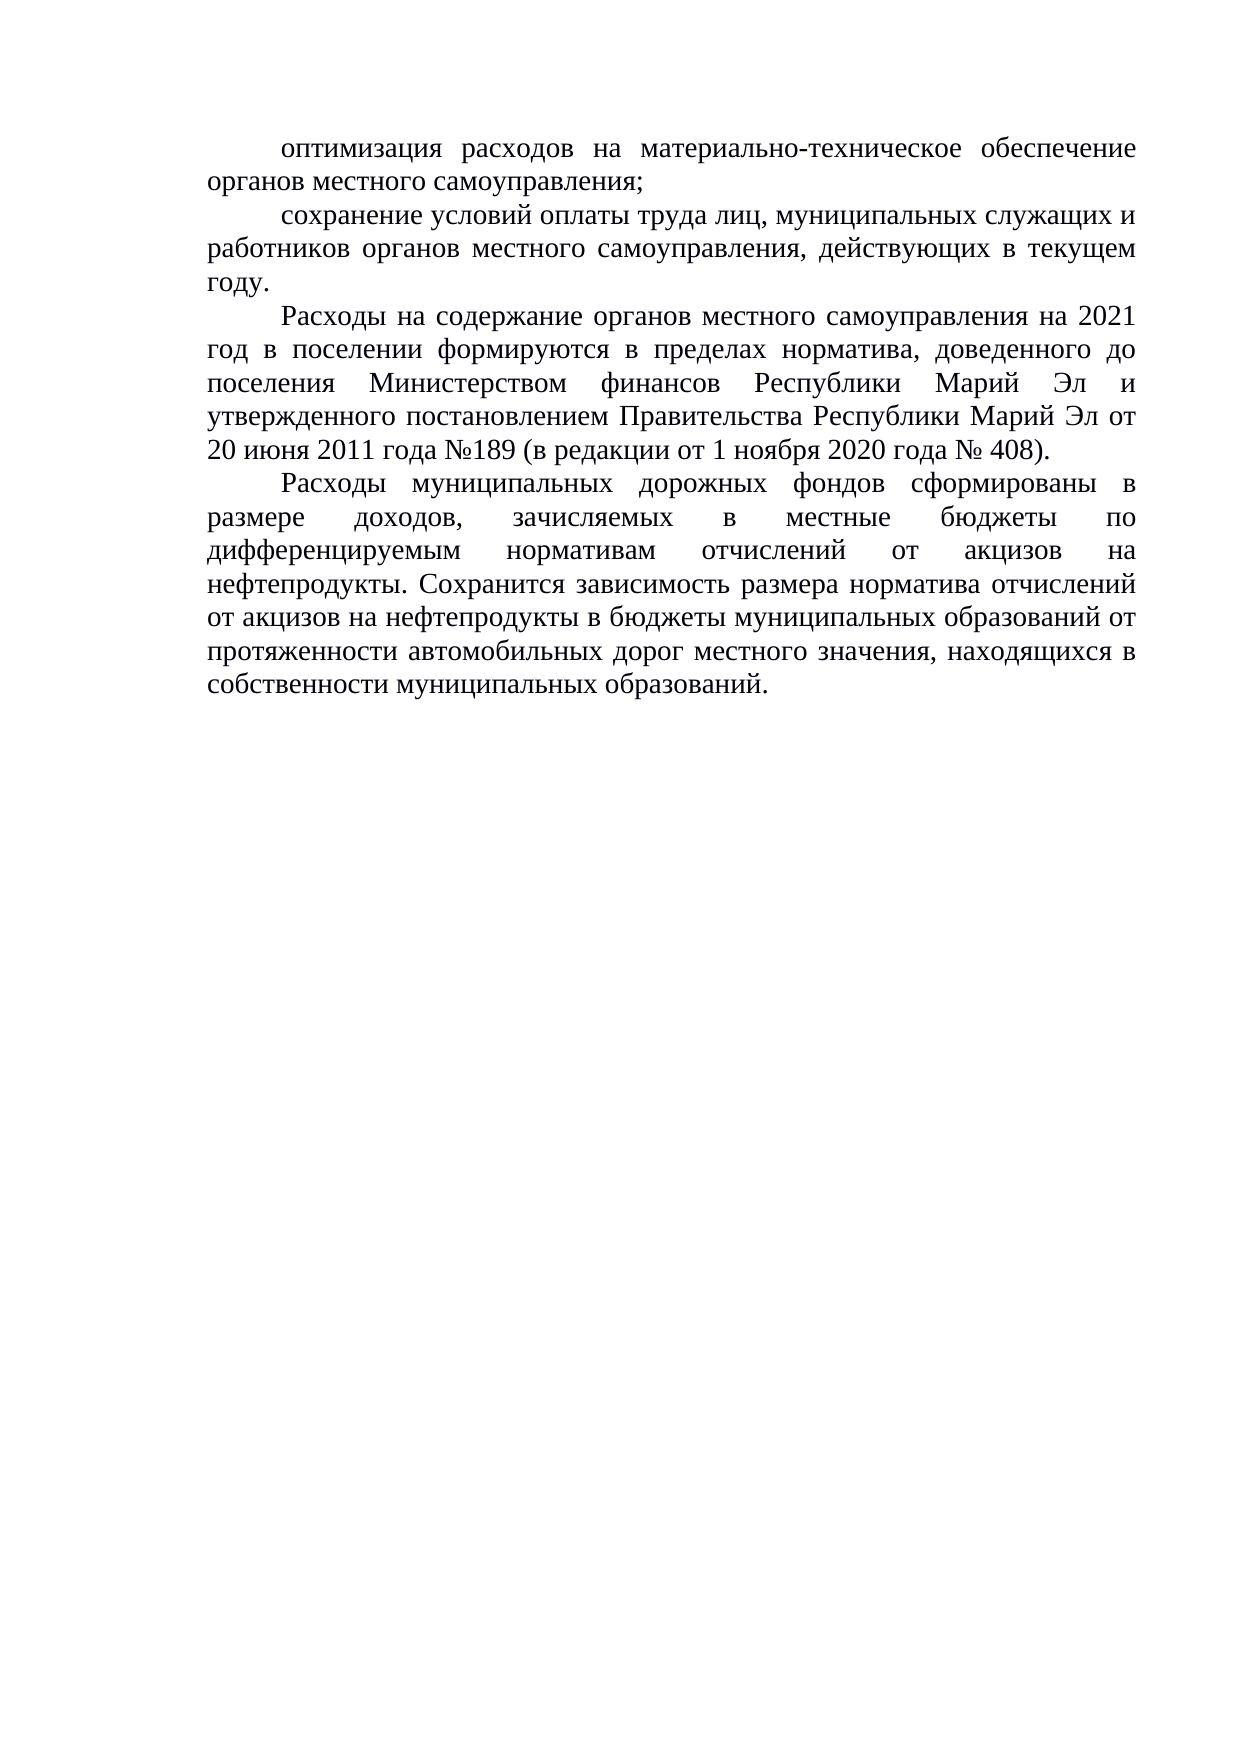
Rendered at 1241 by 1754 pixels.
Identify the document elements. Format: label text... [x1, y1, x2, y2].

text оптимизация расходов на материально-техническое обеспечение органов местного самоуправления; [207, 130, 1137, 197]
text Расходы муниципальных дорожных фондов сформированы в размере доходов, зачисляемых в местные бюджеты по дифференцируемым нормативам отчислений от акцизов на нефтепродукты. Сохранится зависимость размера норматива отчислений от акцизов на нефтепродукты в бюджеты муниципальных образований от протяженности автомобильных дорог местного значения, находящихся в собственности муниципальных образований. [207, 465, 1137, 700]
text Расходы на содержание органов местного самоуправления на 2021 год в поселении формируются в пределах норматива, доведенного до поселения Министерством финансов Республики Марий Эл и утвержденного постановлением Правительства Республики Марий Эл от 20 июня 2011 года №189 (в редакции от 1 ноября 2020 года № 408). [207, 298, 1137, 465]
text сохранение условий оплаты труда лиц, муниципальных служащих и работников органов местного самоуправления, действующих в текущем году. [207, 197, 1137, 298]
